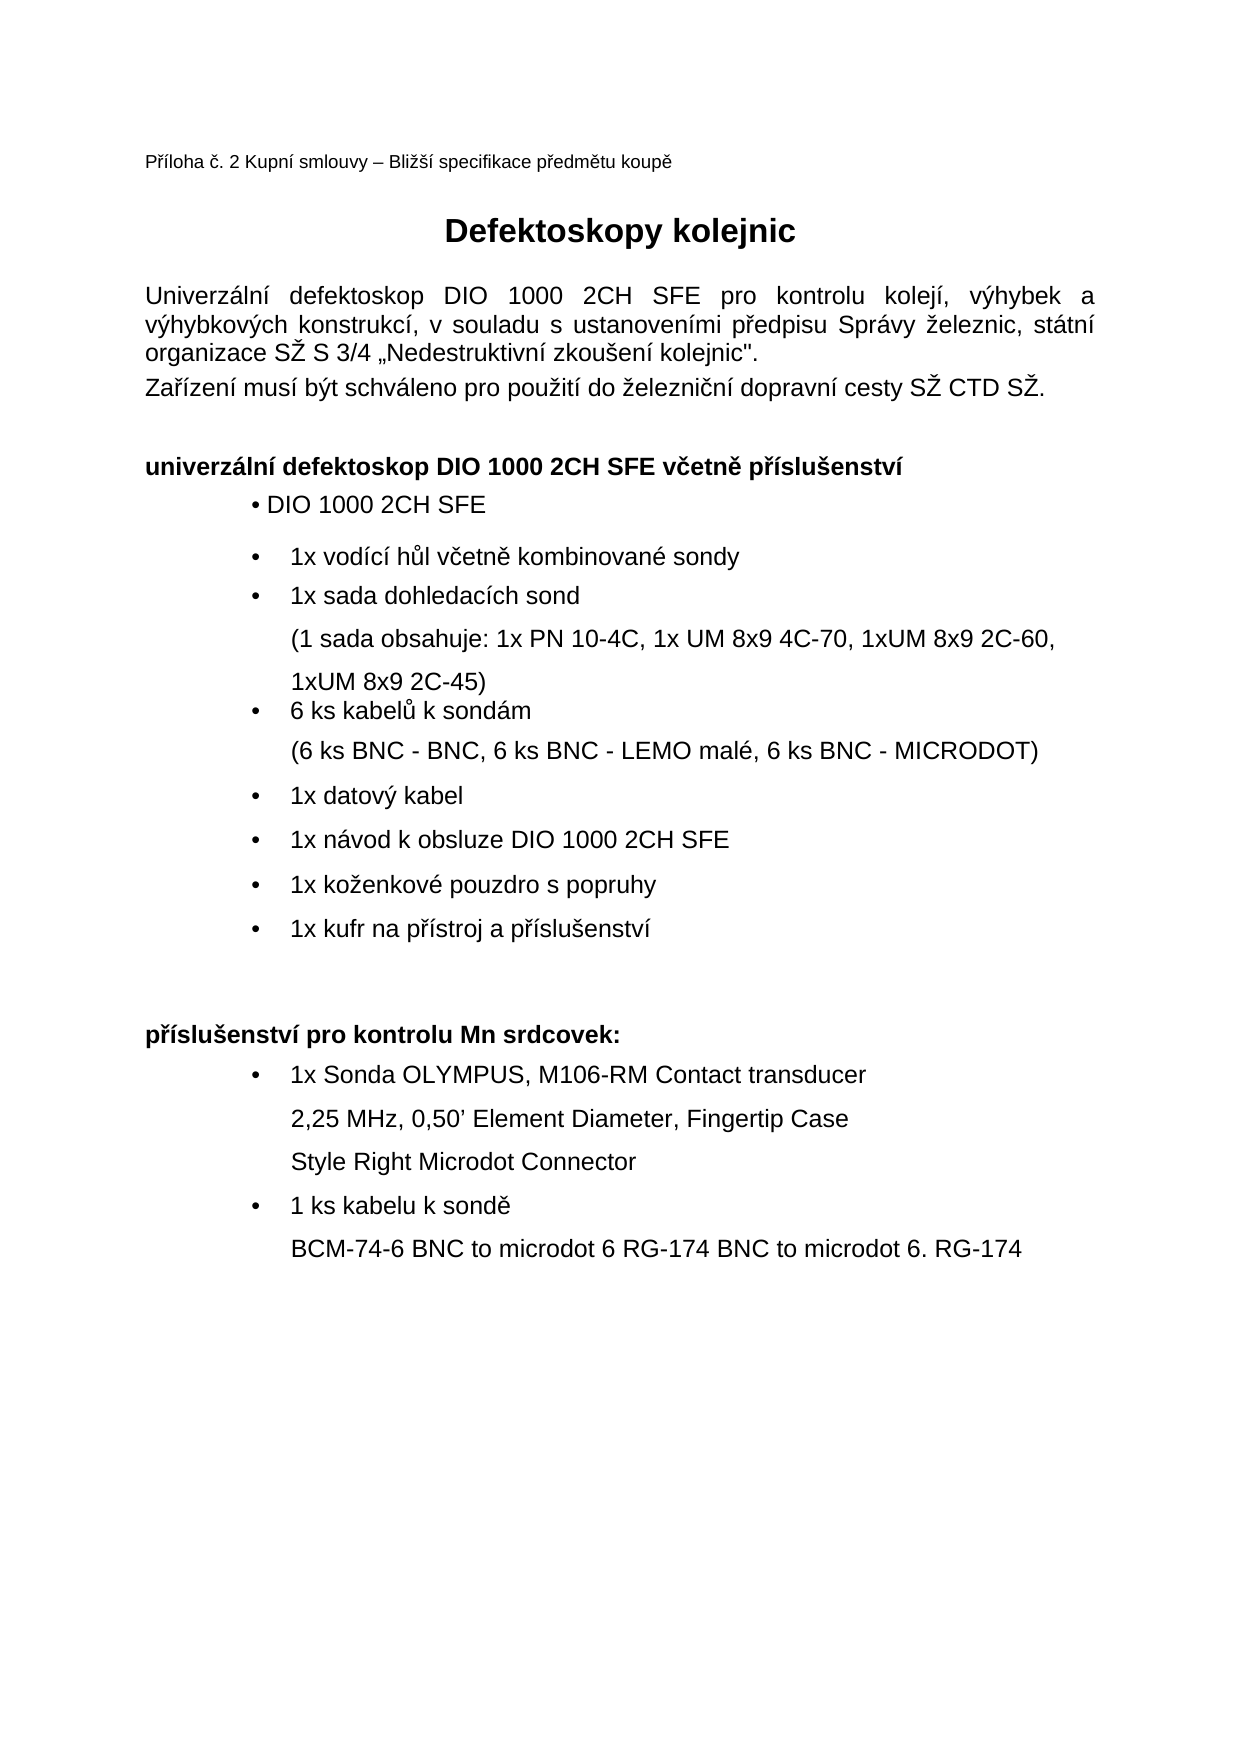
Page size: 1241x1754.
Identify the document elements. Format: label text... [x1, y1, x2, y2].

text univerzální defektoskop DIO 1000 2CH SFE včetně příslušenství [145, 456, 1096, 481]
text (6 ks BNC - BNC, 6 ks BNC - LEMO malé, 6 ks BNC - MICRODOT) [291, 724, 1096, 769]
list 1x návod k obsluze DIO 1000 2CH SFE [251, 813, 1096, 858]
text Zařízení musí být schváleno pro použití do železniční dopravní cesty SŽ CTD SŽ. [145, 376, 1096, 401]
list 1x Sonda OLYMPUS, M106-RM Contact transducer 2,25 MHz, 0,50’ Element Diameter, Fingertip Case Style Right Microdot Connector [251, 1049, 908, 1179]
text (1 sada obsahuje: 1x PN 10-4C, 1x UM 8x9 4C-70, 1xUM 8x9 2C-60, 1xUM 8x9 2C-45) [291, 613, 1096, 699]
list 1x datový kabel [251, 769, 1096, 813]
list 1 ks kabelu k sondě [251, 1179, 1096, 1223]
text BCM-74-6 BNC to microdot 6 RG-174 BNC to microdot 6. RG-174 [291, 1223, 1096, 1266]
text • DIO 1000 2CH SFE [251, 493, 1096, 518]
list 1x sada dohledacích sond [251, 570, 1096, 613]
text Příloha č. 2 Kupní smlouvy – Bližší specifikace předmětu koupě [145, 148, 672, 173]
list 1x vodící hůl včetně kombinované sondy [251, 545, 1096, 570]
text Defektoskopy kolejnic [145, 216, 1096, 249]
text příslušenství pro kontrolu Mn srdcovek: [145, 1024, 1096, 1049]
text Univerzální defektoskop DIO 1000 2CH SFE pro kontrolu kolejí, výhybek a výhybkových konstrukcí, v souladu s ustanoveními předpisu Správy železnic, státní organizace SŽ S 3/4 „Nedestruktivní zkoušení kolejnic". [145, 282, 1096, 367]
list 1x koženkové pouzdro s popruhy [251, 858, 1096, 902]
list 6 ks kabelů k sondám [251, 699, 1096, 724]
list 1x kufr na přístroj a příslušenství [251, 902, 1096, 947]
